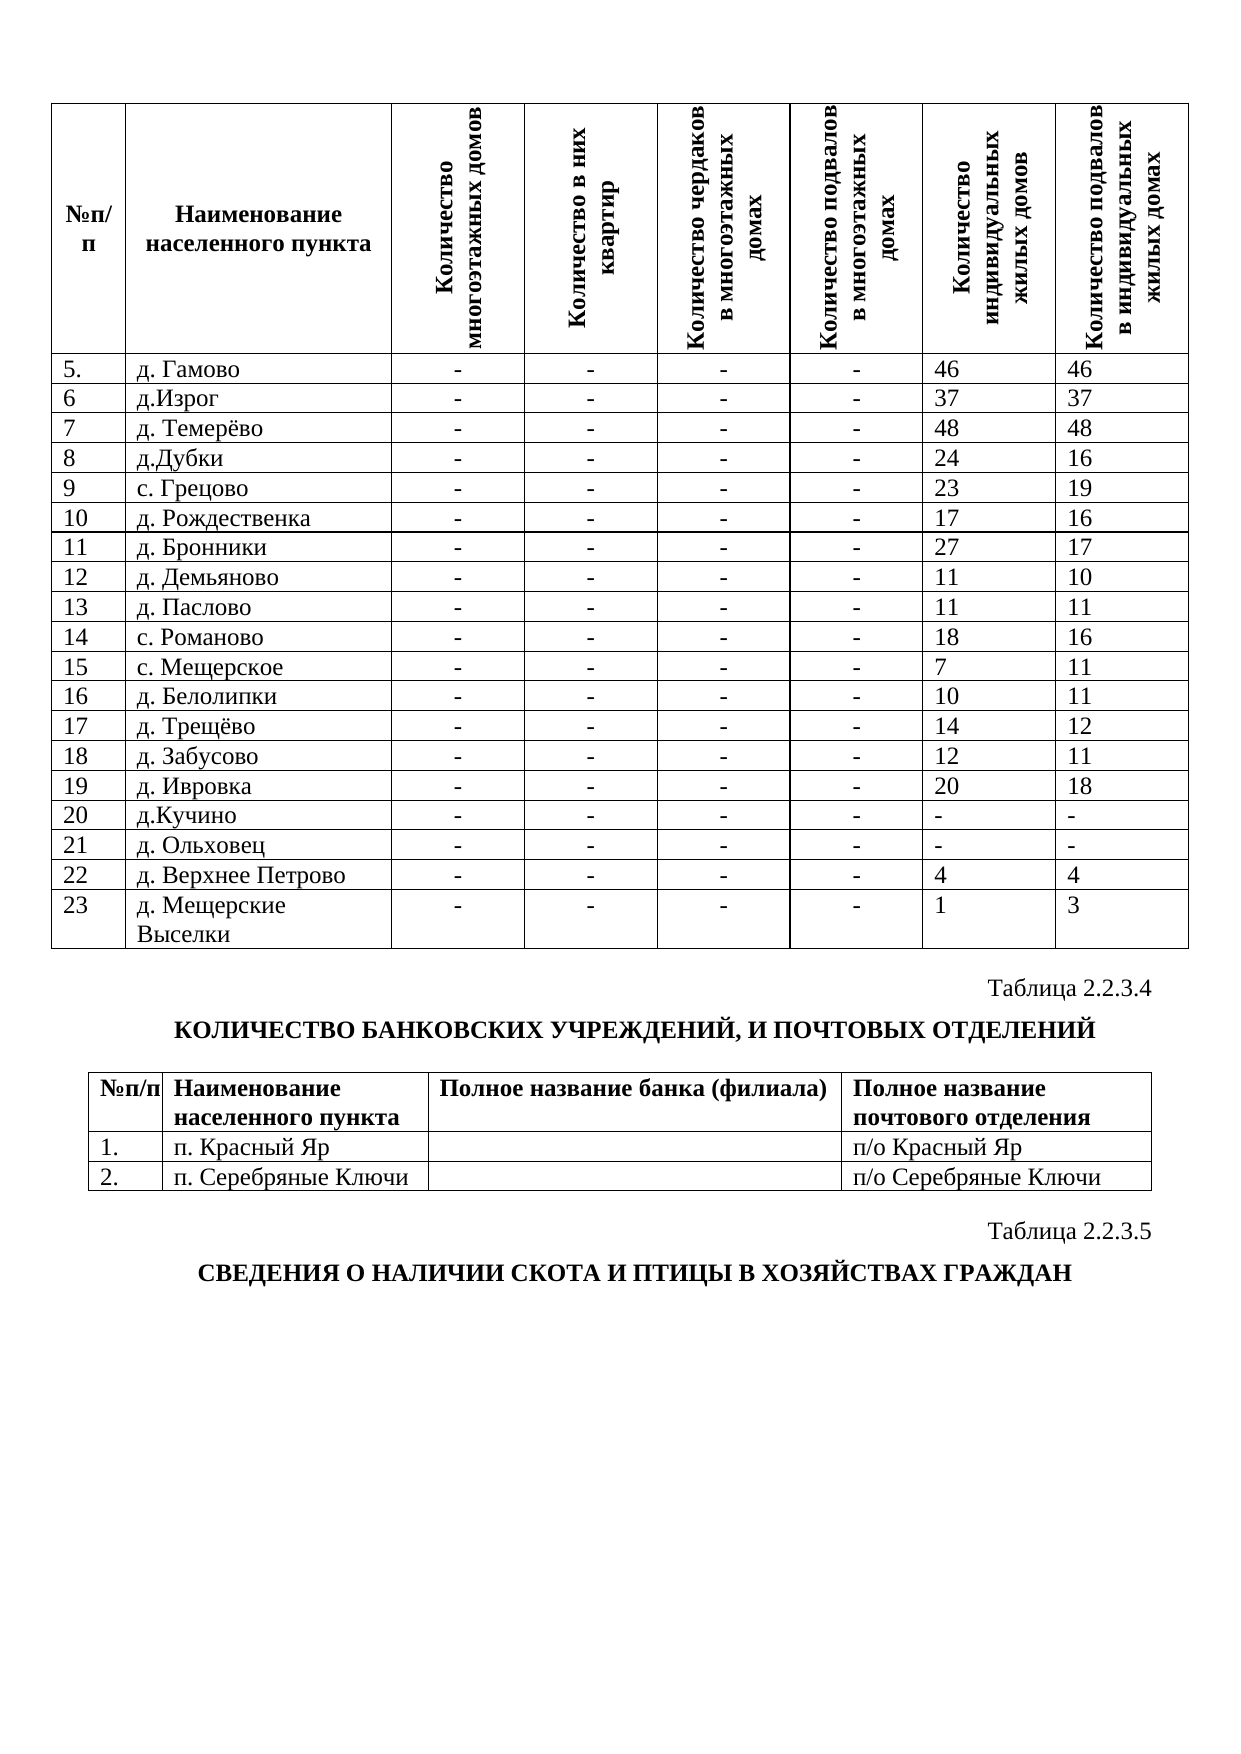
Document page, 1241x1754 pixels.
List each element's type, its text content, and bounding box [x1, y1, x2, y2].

table_cell 11 [923, 562, 1055, 591]
table_cell д. Бронники [126, 533, 391, 561]
table_cell - [525, 443, 657, 472]
table_cell 11 [1056, 741, 1188, 770]
table_cell - [525, 533, 657, 561]
table_cell - [658, 622, 789, 651]
table_cell 2. [89, 1162, 162, 1190]
table_cell - [658, 443, 789, 472]
table_cell - [791, 741, 922, 770]
table_cell д. Демьяново [126, 562, 391, 591]
table_cell - [392, 533, 524, 561]
table_cell 27 [923, 533, 1055, 561]
table_header Наименование населенного пункта [163, 1073, 428, 1131]
table_cell - [791, 771, 922, 799]
table_cell д. Темерёво [126, 413, 391, 442]
table_header Количество многоэтажных домов [392, 104, 524, 353]
table_cell 17 [923, 503, 1055, 531]
table_cell - [791, 503, 922, 531]
table_cell - [392, 711, 524, 740]
table_cell - [525, 503, 657, 531]
table_cell 19 [1056, 473, 1188, 502]
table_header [1056, 104, 1188, 353]
table_cell 6 [52, 384, 125, 412]
table_cell 23 [923, 473, 1055, 502]
table_cell - [525, 473, 657, 502]
table_cell д. Паслово [126, 592, 391, 621]
table_cell - [392, 830, 524, 859]
table_cell 11 [923, 592, 1055, 621]
table_cell - [791, 652, 922, 680]
table_header Наименование населенного пункта [126, 104, 391, 353]
table_cell - [392, 473, 524, 502]
table_cell 18 [1056, 771, 1188, 799]
table_cell [429, 1132, 841, 1161]
table_cell - [525, 592, 657, 621]
table_cell - [392, 622, 524, 651]
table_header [791, 104, 922, 353]
table_cell д. Забусово [126, 741, 391, 770]
table_cell 14 [923, 711, 1055, 740]
table_cell д.Дубки [126, 443, 391, 472]
table_cell 14 [52, 622, 125, 651]
table_cell - [791, 413, 922, 442]
table_cell 5. [52, 354, 125, 382]
table_cell - [791, 384, 922, 412]
table_header Количество индивидуальных жилых домов [923, 104, 1055, 353]
table_cell 19 [52, 771, 125, 799]
table_cell - [791, 354, 922, 382]
table_cell 16 [1056, 503, 1188, 531]
table_cell - [525, 354, 657, 382]
table_cell - [658, 741, 789, 770]
table_cell - [658, 711, 789, 740]
table_cell 1 [923, 890, 1055, 947]
table_header Полное название банка (филиала) [429, 1073, 841, 1131]
table_cell - [658, 354, 789, 382]
table_cell - [392, 443, 524, 472]
table_cell - [392, 592, 524, 621]
table_cell - [392, 681, 524, 710]
table_cell - [658, 533, 789, 561]
table_cell 22 [52, 860, 125, 889]
table_cell - [658, 473, 789, 502]
table_cell - [658, 503, 789, 531]
table_cell д. Ивровка [126, 771, 391, 799]
table_cell - [392, 413, 524, 442]
table_cell 16 [1056, 622, 1188, 651]
table_cell 48 [1056, 413, 1188, 442]
table_header Полное название почтового отделения [842, 1073, 1151, 1131]
table_cell - [525, 890, 657, 947]
subtitle Таблица 2.2.3.4 [89, 973, 1152, 1002]
table_cell 10 [923, 681, 1055, 710]
table_cell - [791, 443, 922, 472]
table_cell 11 [1056, 652, 1188, 680]
table_cell д. Ольховец [126, 830, 391, 859]
table_cell - [791, 830, 922, 859]
table_cell 11 [52, 533, 125, 561]
table_cell - [392, 384, 524, 412]
table_cell 12 [923, 741, 1055, 770]
table_cell - [525, 384, 657, 412]
table_cell 16 [1056, 443, 1188, 472]
table_cell - [392, 652, 524, 680]
table_cell 18 [52, 741, 125, 770]
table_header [658, 104, 789, 353]
table_cell - [658, 592, 789, 621]
table_cell - [923, 830, 1055, 859]
table_cell 13 [52, 592, 125, 621]
table_cell д. Трещёво [126, 711, 391, 740]
table_cell д. Белолипки [126, 681, 391, 710]
table_cell 7 [52, 413, 125, 442]
table_cell - [392, 354, 524, 382]
table_cell - [1056, 801, 1188, 829]
table_cell - [658, 384, 789, 412]
table_cell - [658, 801, 789, 829]
table_cell 4 [1056, 860, 1188, 889]
table_cell с. Мещерское [126, 652, 391, 680]
table_cell - [525, 711, 657, 740]
table_cell - [791, 890, 922, 947]
subtitle Таблица 2.2.3.5 [89, 1216, 1152, 1245]
table_header №п/п [52, 104, 125, 353]
table_cell с. Романово [126, 622, 391, 651]
table_cell - [658, 652, 789, 680]
table_cell - [525, 413, 657, 442]
table_cell 10 [52, 503, 125, 531]
table_cell 46 [1056, 354, 1188, 382]
table_cell п/о Серебряные Ключи [842, 1162, 1151, 1190]
table_cell 1. [89, 1132, 162, 1161]
text КОЛИЧЕСТВО БАНКОВСКИХ УЧРЕЖДЕНИЙ, И ПОЧТОВЫХ ОТДЕЛЕНИЙ [118, 1015, 1152, 1043]
table_cell п/о Красный Яр [842, 1132, 1151, 1161]
table_cell д.Изрог [126, 384, 391, 412]
table_cell - [392, 860, 524, 889]
table_cell - [791, 562, 922, 591]
table_cell д.Кучино [126, 801, 391, 829]
table_cell - [1056, 830, 1188, 859]
table_cell - [791, 711, 922, 740]
table_cell д. Верхнее Петрово [126, 860, 391, 889]
table_cell 20 [923, 771, 1055, 799]
table_cell - [392, 503, 524, 531]
table_cell - [525, 681, 657, 710]
table_cell - [658, 830, 789, 859]
table_cell 48 [923, 413, 1055, 442]
table_cell 17 [1056, 533, 1188, 561]
table_cell [429, 1162, 841, 1190]
table_cell 17 [52, 711, 125, 740]
table_cell 24 [923, 443, 1055, 472]
table_cell 8 [52, 443, 125, 472]
table_cell 12 [52, 562, 125, 591]
table_cell - [658, 681, 789, 710]
table_cell 21 [52, 830, 125, 859]
table_cell 12 [1056, 711, 1188, 740]
table_cell - [525, 741, 657, 770]
table_cell - [791, 681, 922, 710]
table_cell - [791, 533, 922, 561]
table_cell - [525, 860, 657, 889]
table_cell - [525, 652, 657, 680]
table_cell - [658, 562, 789, 591]
table_cell - [791, 801, 922, 829]
table_cell - [392, 562, 524, 591]
table_cell 15 [52, 652, 125, 680]
table_cell - [392, 771, 524, 799]
table_cell - [658, 860, 789, 889]
table_cell д. Гамово [126, 354, 391, 382]
table_cell 10 [1056, 562, 1188, 591]
table_header №п/п [89, 1073, 162, 1131]
table_cell 46 [923, 354, 1055, 382]
table_cell 16 [52, 681, 125, 710]
table_cell 9 [52, 473, 125, 502]
table_cell - [791, 592, 922, 621]
table_cell д. Мещерские Выселки [126, 890, 391, 947]
table_cell - [791, 860, 922, 889]
table_cell 7 [923, 652, 1055, 680]
table_cell 18 [923, 622, 1055, 651]
table_cell с. Грецово [126, 473, 391, 502]
table_cell - [392, 741, 524, 770]
table_cell 23 [52, 890, 125, 947]
table_cell п. Серебряные Ключи [163, 1162, 428, 1190]
table_header Количество в них квартир [525, 104, 657, 353]
table_cell - [392, 801, 524, 829]
table_cell - [525, 771, 657, 799]
table_cell - [658, 890, 789, 947]
table_cell - [392, 890, 524, 947]
table_cell 11 [1056, 592, 1188, 621]
table_cell - [791, 473, 922, 502]
table_cell - [525, 562, 657, 591]
table_cell - [525, 622, 657, 651]
table_cell п. Красный Яр [163, 1132, 428, 1161]
text СВЕДЕНИЯ О НАЛИЧИИ СКОТА И ПТИЦЫ В ХОЗЯЙСТВАХ ГРАЖДАН [118, 1258, 1152, 1286]
table_cell - [525, 801, 657, 829]
table_cell 20 [52, 801, 125, 829]
table_cell 4 [923, 860, 1055, 889]
table_cell 11 [1056, 681, 1188, 710]
table_cell 37 [923, 384, 1055, 412]
table_cell - [658, 771, 789, 799]
table_cell - [658, 413, 789, 442]
table_cell д. Рождественка [126, 503, 391, 531]
table_cell - [923, 801, 1055, 829]
table_cell - [525, 830, 657, 859]
table_cell - [791, 622, 922, 651]
table_cell 3 [1056, 890, 1188, 947]
table_cell 37 [1056, 384, 1188, 412]
